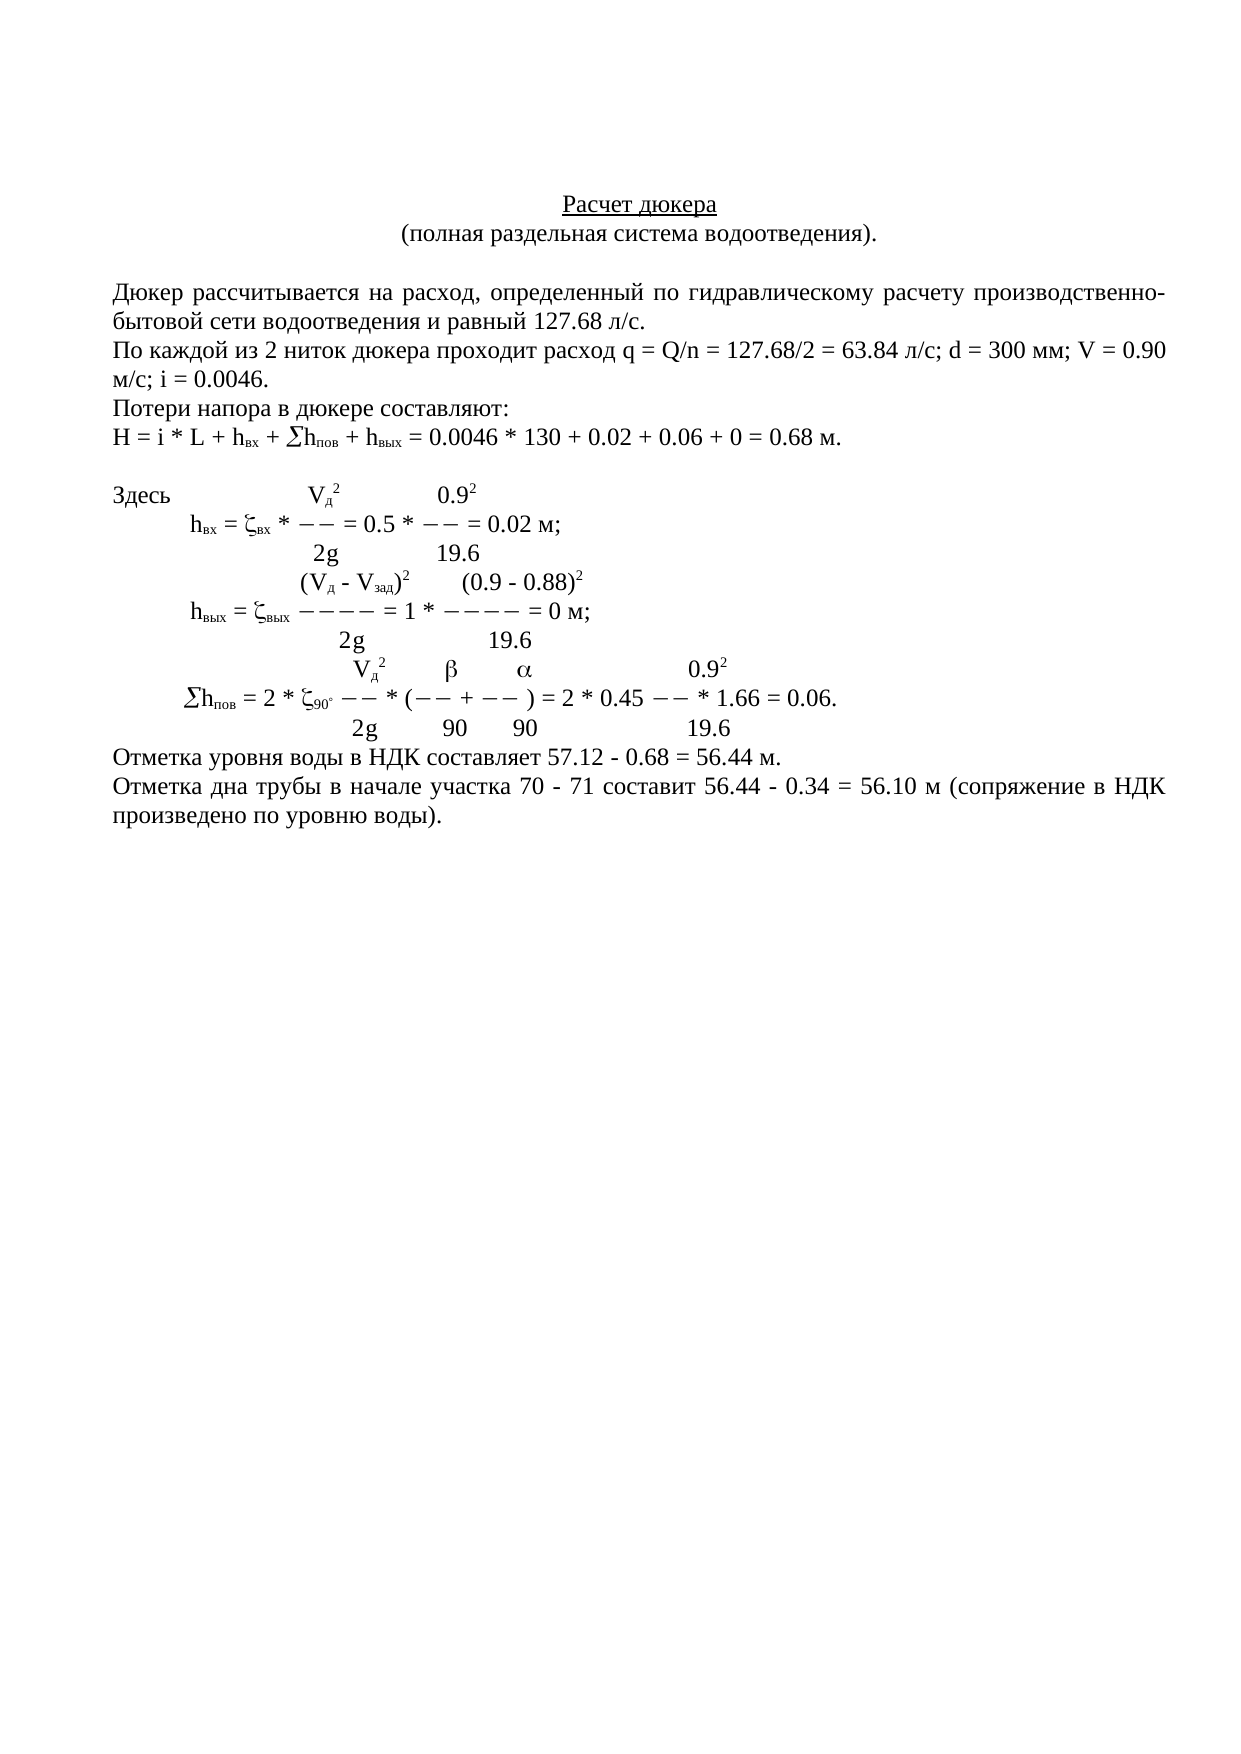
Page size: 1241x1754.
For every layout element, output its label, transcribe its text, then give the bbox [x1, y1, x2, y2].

text По каждой из 2 ниток дюкера проходит расход q = Q/n = 127.68/2 = 63.84 л/с; d = 300 мм; V = 0.90 м/с; i = 0.0046. [112, 334, 1166, 393]
text 2g 19.6 [112, 625, 1166, 654]
text hпов = 2 * 90 * ( + ) = 2 * 0.45 * 1.66 = 0.06. [112, 683, 1166, 712]
text Дюкер рассчитывается на расход, определенный по гидравлическому расчету производственно-бытовой сети водоотведения и равный 127.68 л/с. [112, 276, 1166, 334]
text Отметка дна трубы в начале участка 70 - 71 составит 56.44 - 0.34 = 56.10 м (сопряжение в НДК произведено по уровню воды). [112, 771, 1166, 829]
text Расчет дюкера [112, 189, 1166, 218]
text (Vд - Vзад)2 (0.9 - 0.88)2 [112, 567, 1166, 596]
text hвх = вх * = 0.5 * = 0.02 м; [112, 509, 1166, 538]
text Отметка уровня воды в НДК составляет 57.12 - 0.68 = 56.44 м. [112, 741, 1166, 771]
text hвых = вых = 1 * = 0 м; [112, 596, 1166, 625]
text Здесь Vд2 0.92 [112, 480, 1166, 509]
text Vд2 0.92 [112, 654, 1166, 683]
text 2g 90 90 19.6 [112, 712, 1166, 741]
text Потери напора в дюкере составляют: [112, 393, 1166, 422]
text H = i * L + hвх + hпов + hвых = 0.0046 * 130 + 0.02 + 0.06 + 0 = 0.68 м. [112, 422, 1166, 451]
text 2g 19.6 [112, 538, 1166, 567]
text (полная раздельная система водоотведения). [112, 218, 1166, 247]
